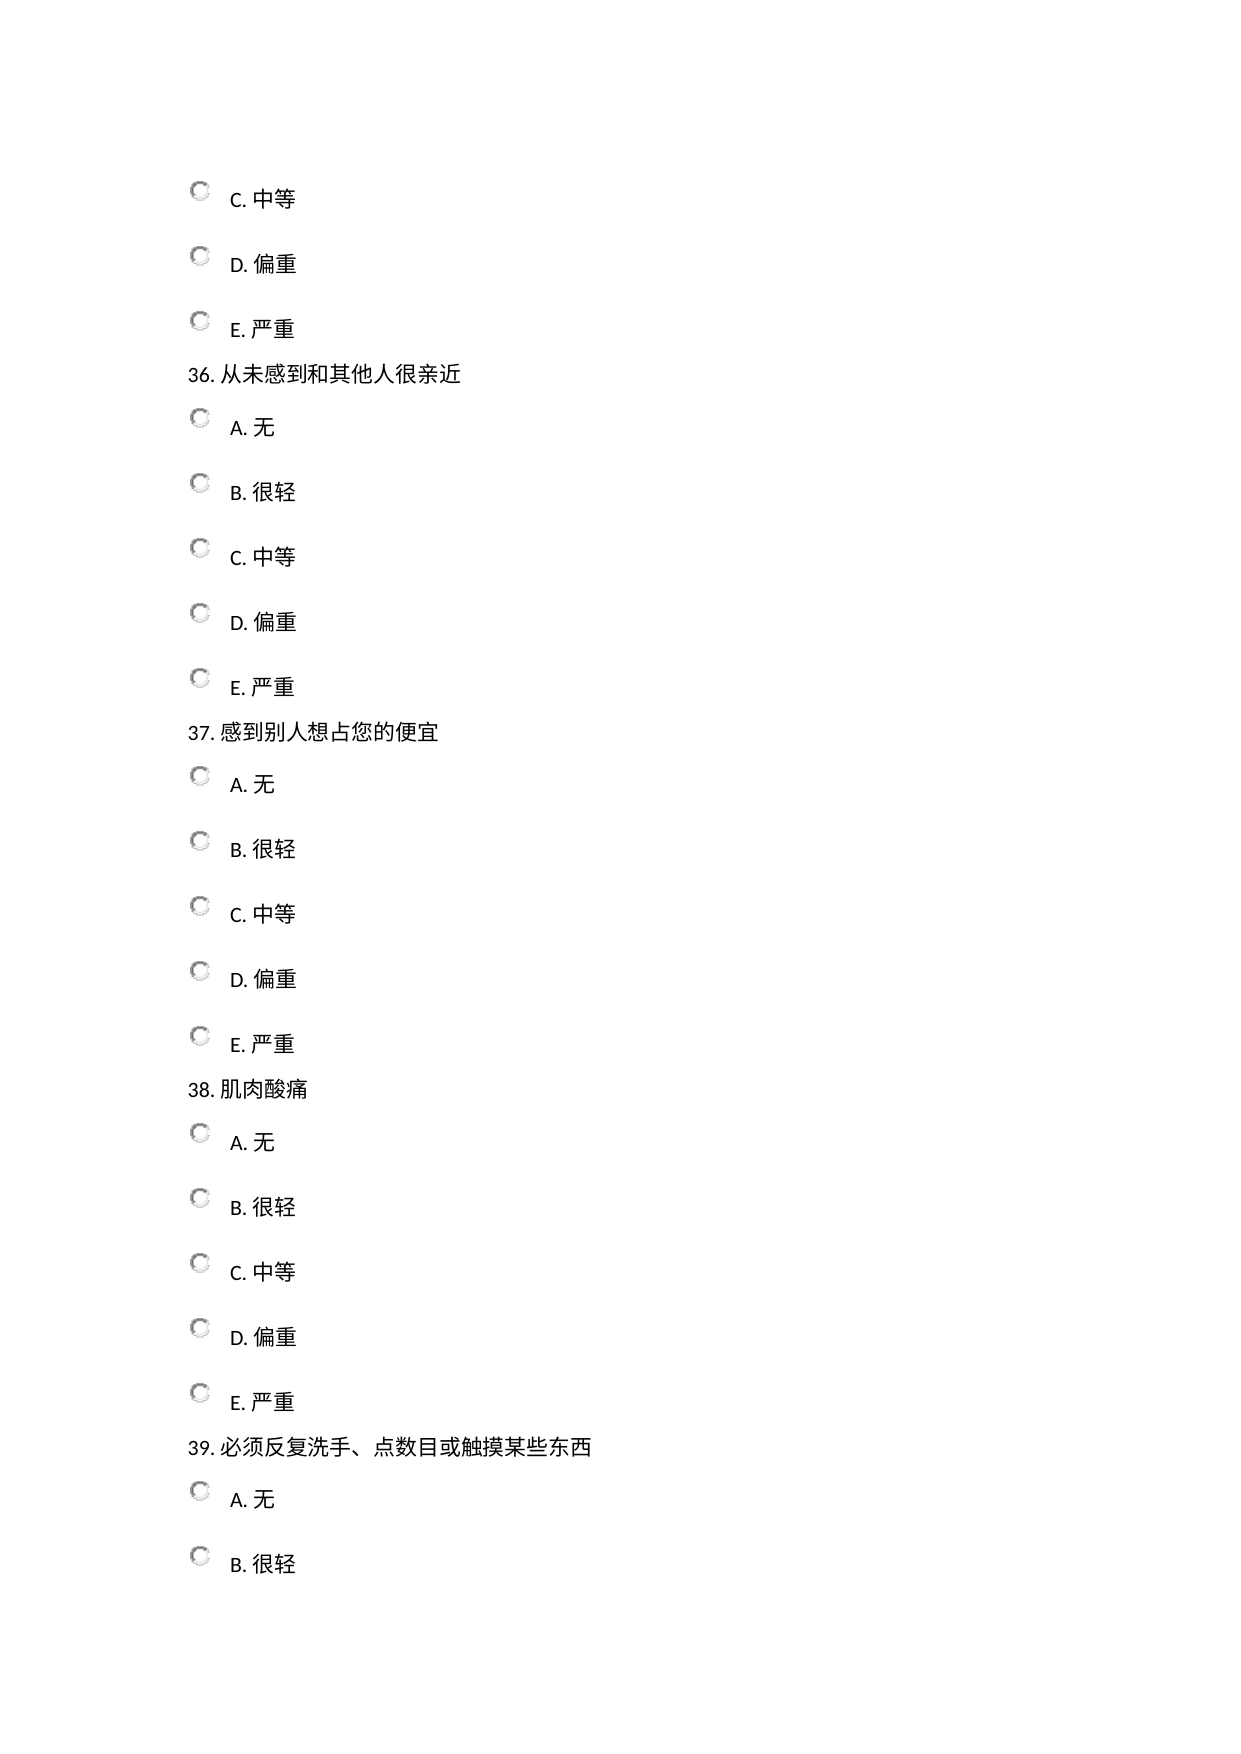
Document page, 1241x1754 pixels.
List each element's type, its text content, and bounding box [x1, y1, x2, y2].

text 39. 必须反复洗手、点数目或触摸某些东西 [187, 1429, 1053, 1462]
text E. 严重 [187, 292, 1053, 357]
text B. 很轻 [187, 454, 1053, 519]
text B. 很轻 [187, 812, 1053, 877]
text A. 无 [187, 747, 1053, 812]
text C. 中等 [187, 877, 1053, 942]
text 36. 从未感到和其他人很亲近 [187, 357, 1053, 389]
text 38. 肌肉酸痛 [187, 1072, 1053, 1104]
text C. 中等 [187, 519, 1053, 584]
text A. 无 [187, 1462, 1053, 1527]
text C. 中等 [187, 1234, 1053, 1299]
text 37. 感到别人想占您的便宜 [187, 714, 1053, 747]
text A. 无 [187, 389, 1053, 454]
text D. 偏重 [187, 1299, 1053, 1364]
text A. 无 [187, 1104, 1053, 1169]
text E. 严重 [187, 1007, 1053, 1072]
text E. 严重 [187, 1364, 1053, 1429]
text B. 很轻 [187, 1169, 1053, 1234]
text E. 严重 [187, 649, 1053, 714]
text D. 偏重 [187, 584, 1053, 649]
text D. 偏重 [187, 227, 1053, 292]
text C. 中等 [187, 162, 1053, 227]
text D. 偏重 [187, 942, 1053, 1007]
text B. 很轻 [187, 1527, 1053, 1592]
